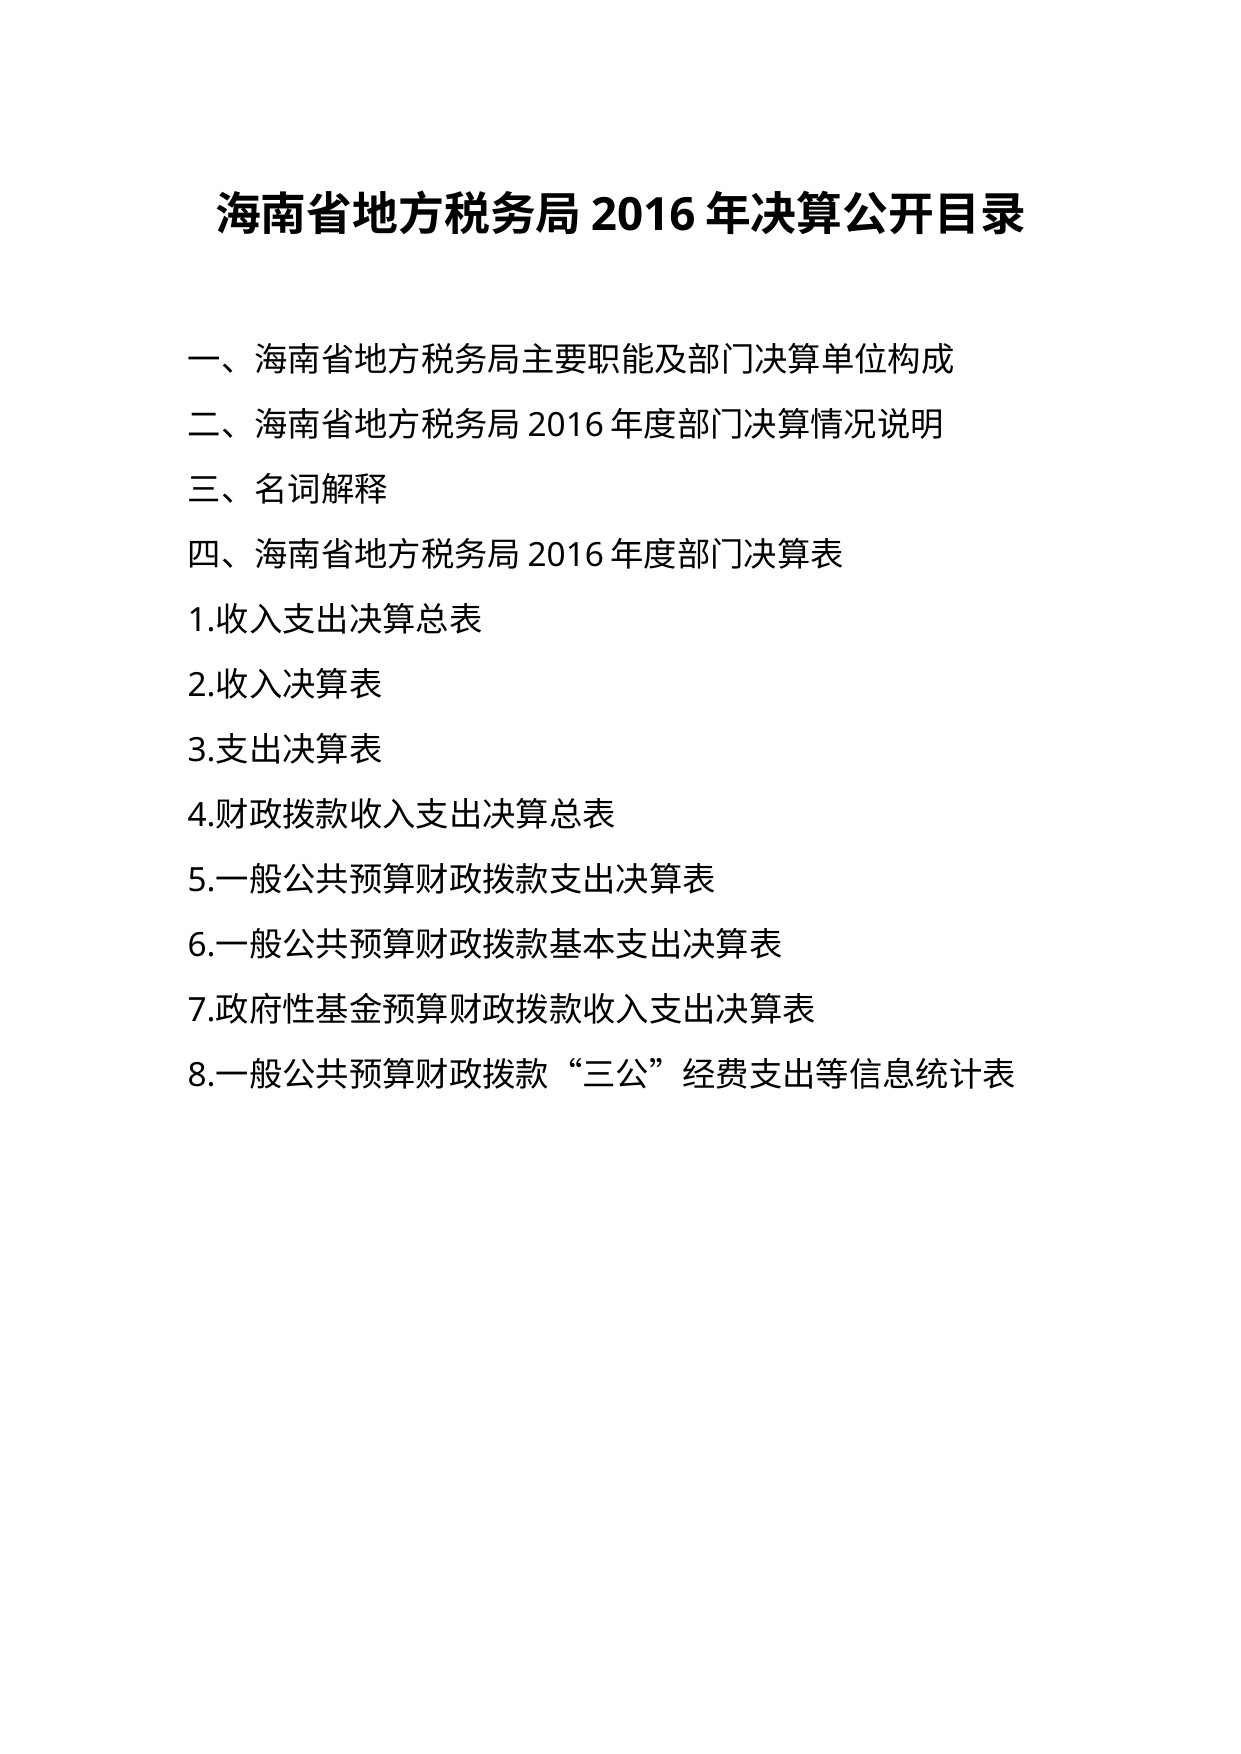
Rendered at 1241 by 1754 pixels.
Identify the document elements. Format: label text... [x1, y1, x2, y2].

text 2.收入决算表 [187, 649, 1053, 714]
text 四、海南省地方税务局2016年度部门决算表 [187, 519, 1053, 584]
text 二、海南省地方税务局2016年度部门决算情况说明 [187, 389, 1053, 454]
text 4.财政拨款收入支出决算总表 [187, 779, 1053, 844]
text 5.一般公共预算财政拨款支出决算表 [187, 844, 1053, 909]
text 一、海南省地方税务局主要职能及部门决算单位构成 [187, 324, 1053, 389]
text 7.政府性基金预算财政拨款收入支出决算表 [187, 974, 1053, 1039]
text 1.收入支出决算总表 [187, 584, 1053, 649]
text 3.支出决算表 [187, 714, 1053, 779]
text 三、名词解释 [187, 454, 1053, 519]
text 6.一般公共预算财政拨款基本支出决算表 [187, 909, 1053, 974]
text 8.一般公共预算财政拨款“三公”经费支出等信息统计表 [187, 1039, 1053, 1104]
text 海南省地方税务局2016年决算公开目录 [187, 162, 1053, 259]
